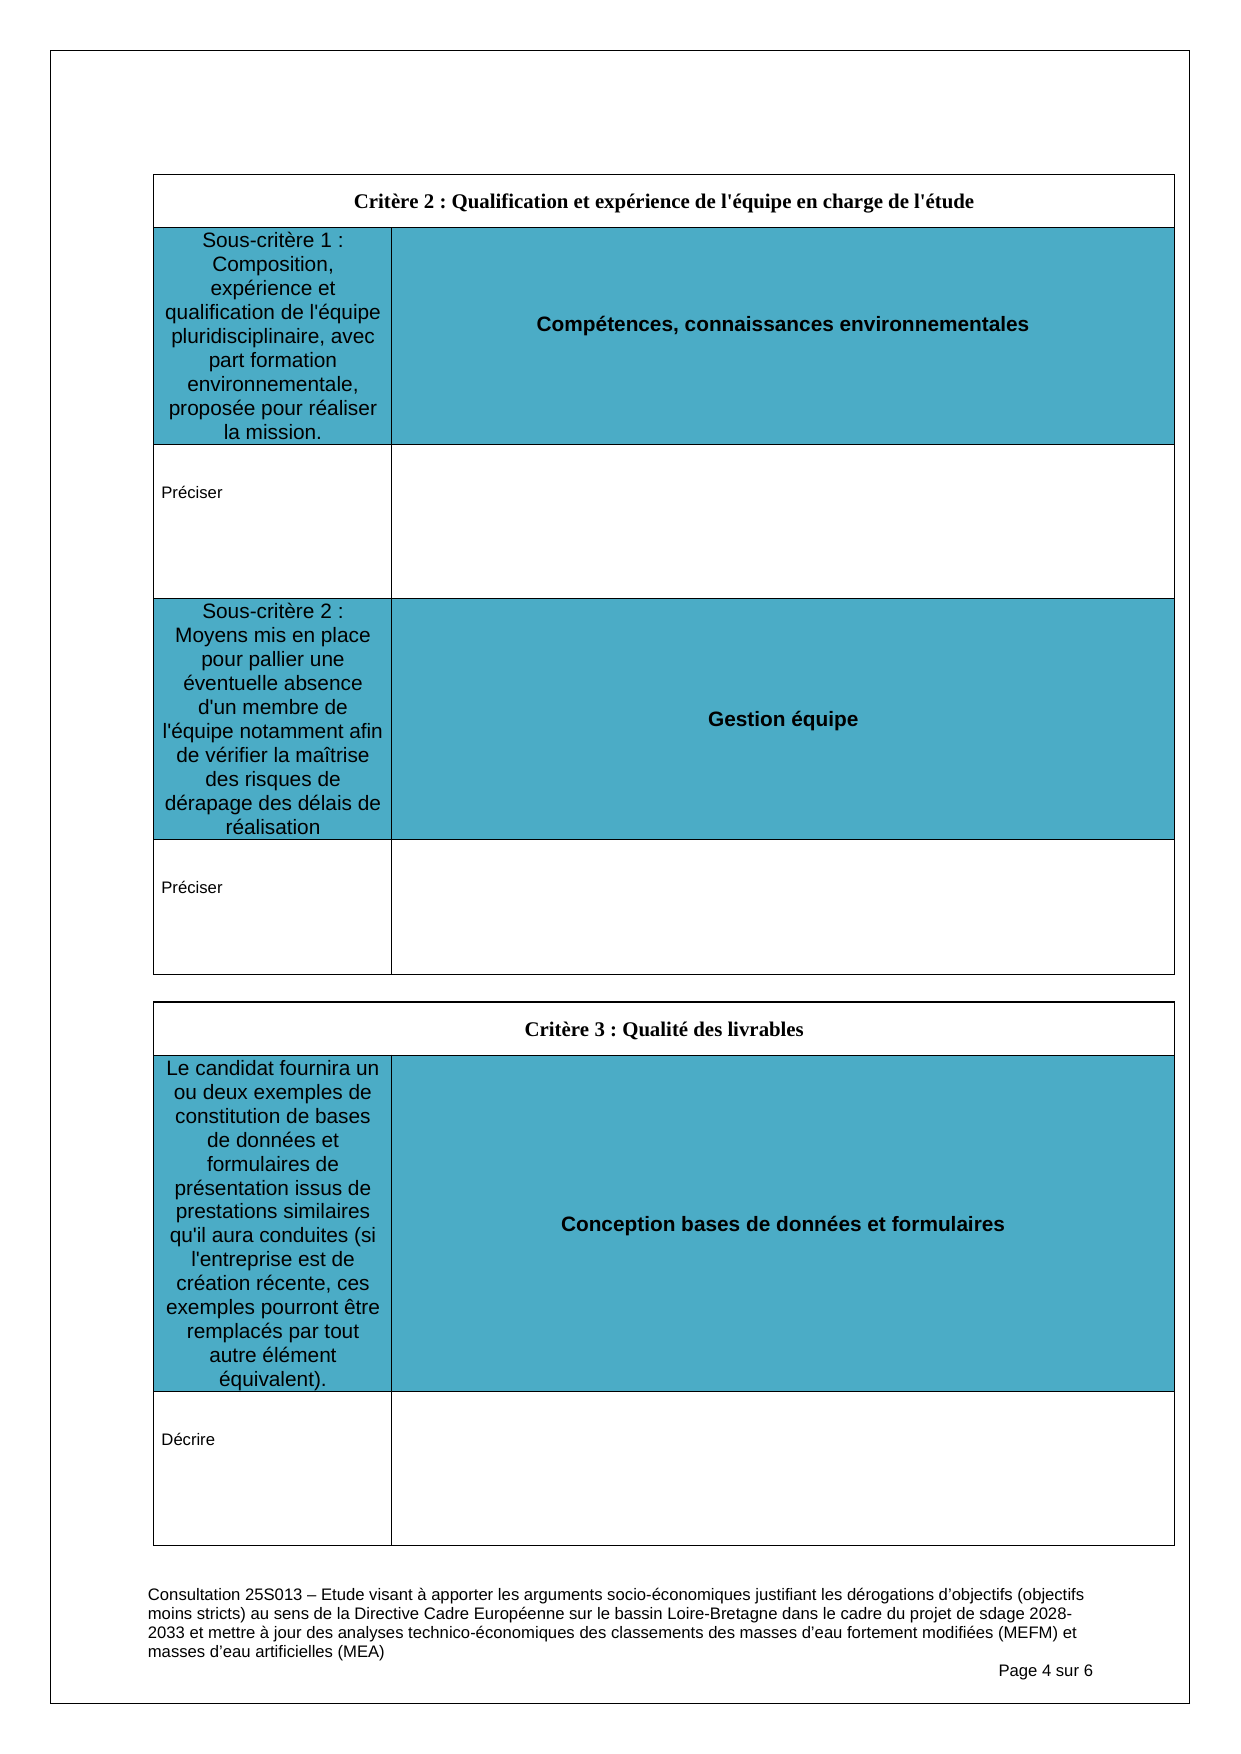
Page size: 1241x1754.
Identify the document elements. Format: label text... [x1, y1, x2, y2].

table_header Critère 3 : Qualité des livrables [154, 1003, 1174, 1054]
table_cell Sous-critère 2 : Moyens mis en place pour pallier une éventuelle absence d'un membre de l'équipe notamment afin de vérifier la maîtrise des risques de dérapage des délais de réalisation [154, 599, 391, 839]
table_cell [392, 840, 1174, 974]
table_header Critère 2 : Qualification et expérience de l'équipe en charge de l'étude [154, 175, 1174, 227]
table_cell [392, 445, 1174, 598]
table_cell [392, 1392, 1174, 1545]
table_cell Décrire [154, 1392, 391, 1545]
table_cell Sous-critère 1 : Composition, expérience et qualification de l'équipe pluridisciplinaire, avec part formation environnementale, proposée pour réaliser la mission. [154, 228, 391, 444]
table_cell Conception bases de données et formulaires [392, 1056, 1174, 1391]
table_cell Le candidat fournira un ou deux exemples de constitution de bases de données et formulaires de présentation issus de prestations similaires qu'il aura conduites (si l'entreprise est de création récente, ces exemples pourront être remplacés par tout autre élément équivalent). [154, 1056, 391, 1391]
table_cell Préciser [154, 840, 391, 974]
table_cell Gestion équipe [392, 599, 1174, 839]
table_cell Préciser [154, 445, 391, 598]
table_cell Compétences, connaissances environnementales [392, 228, 1174, 444]
